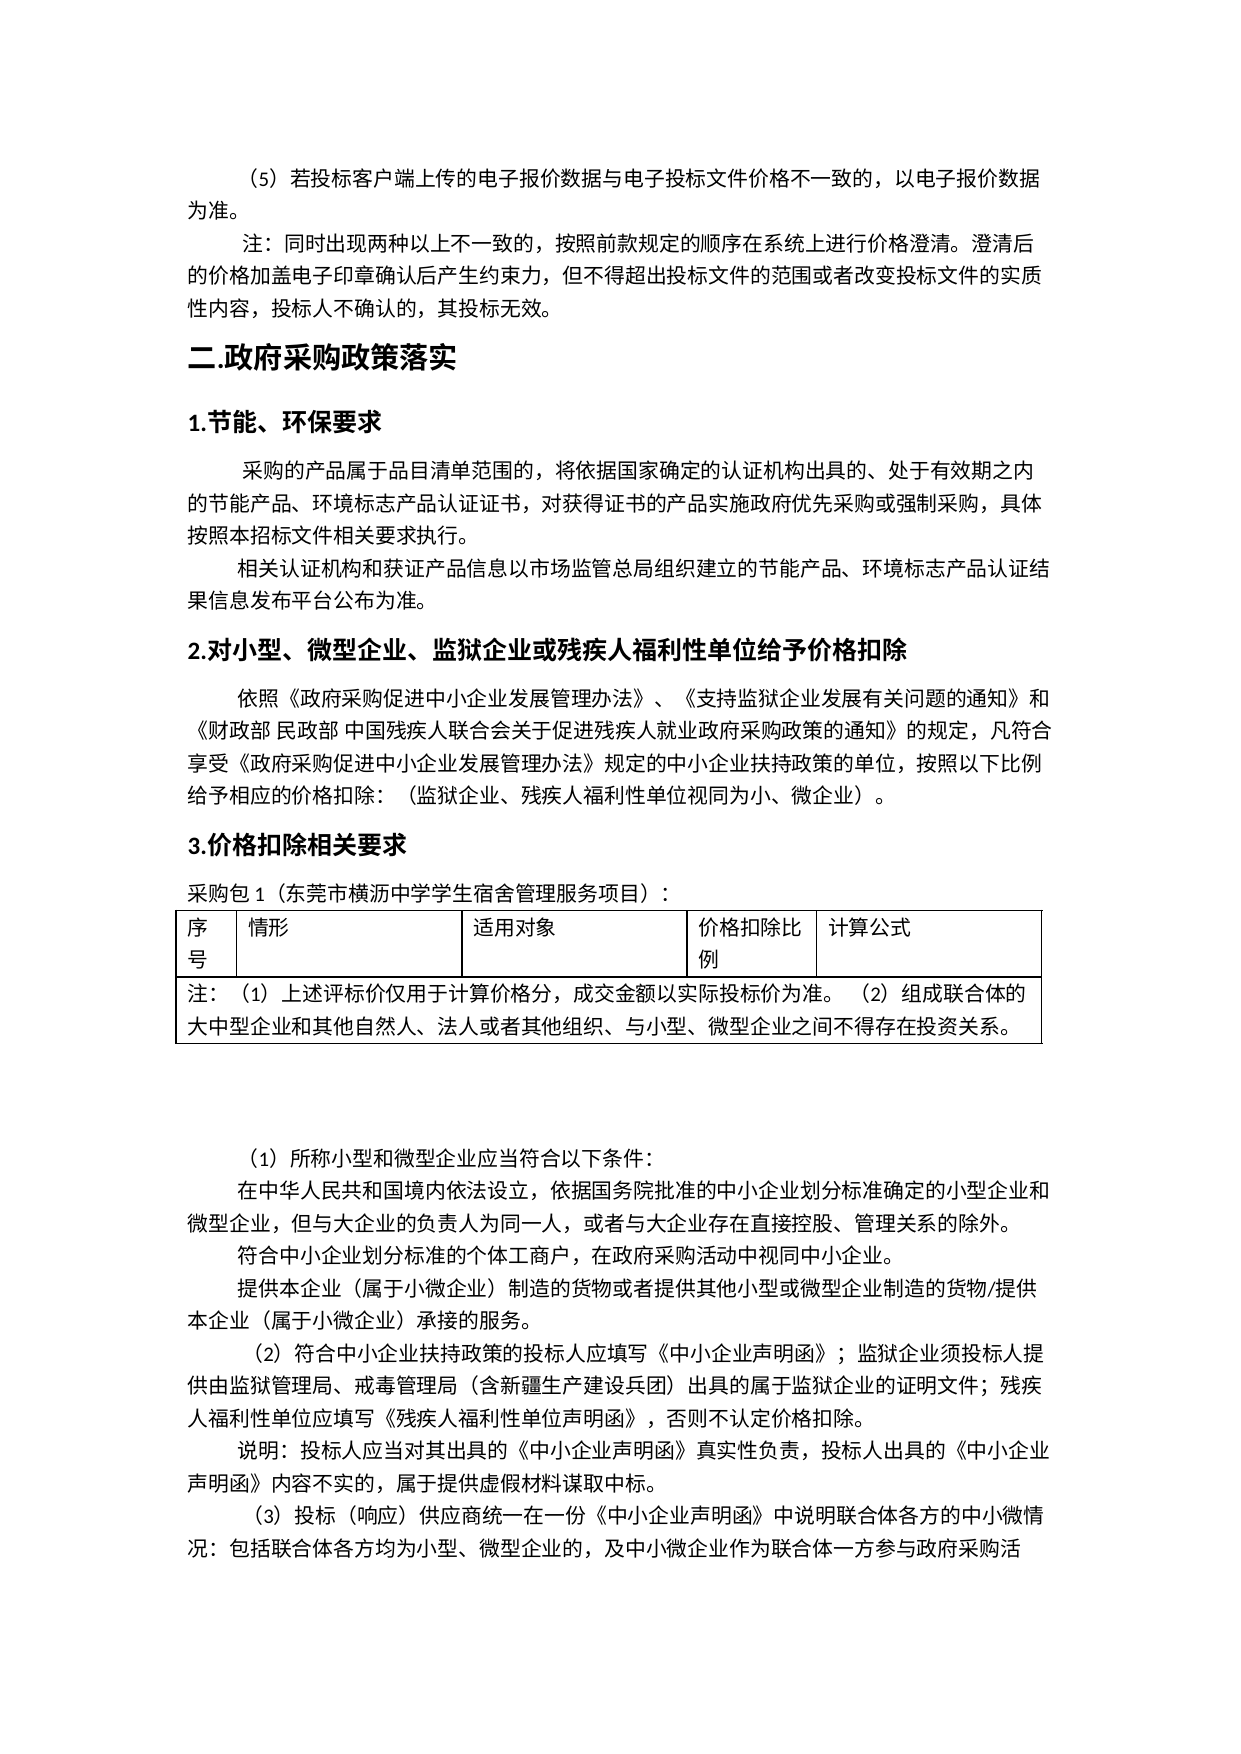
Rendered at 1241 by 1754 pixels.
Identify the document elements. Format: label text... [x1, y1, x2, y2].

text 1.节能、环保要求 [187, 389, 1053, 454]
table_header 计算公式 [817, 911, 1041, 976]
table_header 价格扣除比例 [688, 911, 816, 976]
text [187, 1499, 1053, 1564]
table_header 序号 [177, 911, 236, 976]
text 符合中小企业划分标准的个体工商户，在政府采购活动中视同中小企业。 [187, 1239, 1053, 1272]
text （2）符合中小企业扶持政策的投标人应填写《中小企业声明函》；监狱企业须投标人提供由监狱管理局、戒毒管理局（含新疆生产建设兵团）出具的属于监狱企业的证明文件；残疾人福利性单位应填写《残疾人福利性单位声明函》，否则不认定价格扣除。 [187, 1337, 1053, 1434]
text 采购包1（东莞市横沥中学学生宿舍管理服务项目）： [187, 877, 1053, 909]
text 二.政府采购政策落实 [187, 324, 1053, 389]
text 注：同时出现两种以上不一致的，按照前款规定的顺序在系统上进行价格澄清。澄清后的价格加盖电子印章确认后产生约束力，但不得超出投标文件的范围或者改变投标文件的实质性内容，投标人不确认的，其投标无效。 [187, 227, 1053, 324]
text （5）若投标客户端上传的电子报价数据与电子投标文件价格不一致的，以电子报价数据为准。 [187, 162, 1053, 227]
table_cell 注：（1）上述评标价仅用于计算价格分，成交金额以实际投标价为准。 （2）组成联合体的大中型企业和其他自然人、法人或者其他组织、与小型、微型企业之间不得存在投资关系。 [177, 978, 1041, 1043]
text 依照《政府采购促进中小企业发展管理办法》、《支持监狱企业发展有关问题的通知》和《财政部 民政部 中国残疾人联合会关于促进残疾人就业政府采购政策的通知》的规定，凡符合享受《政府采购促进中小企业发展管理办法》规定的中小企业扶持政策的单位，按照以下比例给予相应的价格扣除：（监狱企业、残疾人福利性单位视同为小、微企业）。 [187, 682, 1053, 812]
text 说明：投标人应当对其出具的《中小企业声明函》真实性负责，投标人出具的《中小企业声明函》内容不实的，属于提供虚假材料谋取中标。 [187, 1434, 1053, 1499]
text 相关认证机构和获证产品信息以市场监管总局组织建立的节能产品、环境标志产品认证结果信息发布平台公布为准。 [187, 552, 1053, 617]
text （1）所称小型和微型企业应当符合以下条件： [187, 1142, 1053, 1174]
text 提供本企业（属于小微企业）制造的货物或者提供其他小型或微型企业制造的货物/提供本企业（属于小微企业）承接的服务。 [187, 1272, 1053, 1337]
text 在中华人民共和国境内依法设立，依据国务院批准的中小企业划分标准确定的小型企业和微型企业，但与大企业的负责人为同一人，或者与大企业存在直接控股、管理关系的除外。 [187, 1174, 1053, 1239]
text 3.价格扣除相关要求 [187, 812, 1053, 877]
text 2.对小型、微型企业、监狱企业或残疾人福利性单位给予价格扣除 [187, 617, 1053, 682]
table_header 适用对象 [463, 911, 686, 976]
text 采购的产品属于品目清单范围的，将依据国家确定的认证机构出具的、处于有效期之内的节能产品、环境标志产品认证证书，对获得证书的产品实施政府优先采购或强制采购，具体按照本招标文件相关要求执行。 [187, 454, 1053, 552]
table_header 情形 [237, 911, 461, 976]
